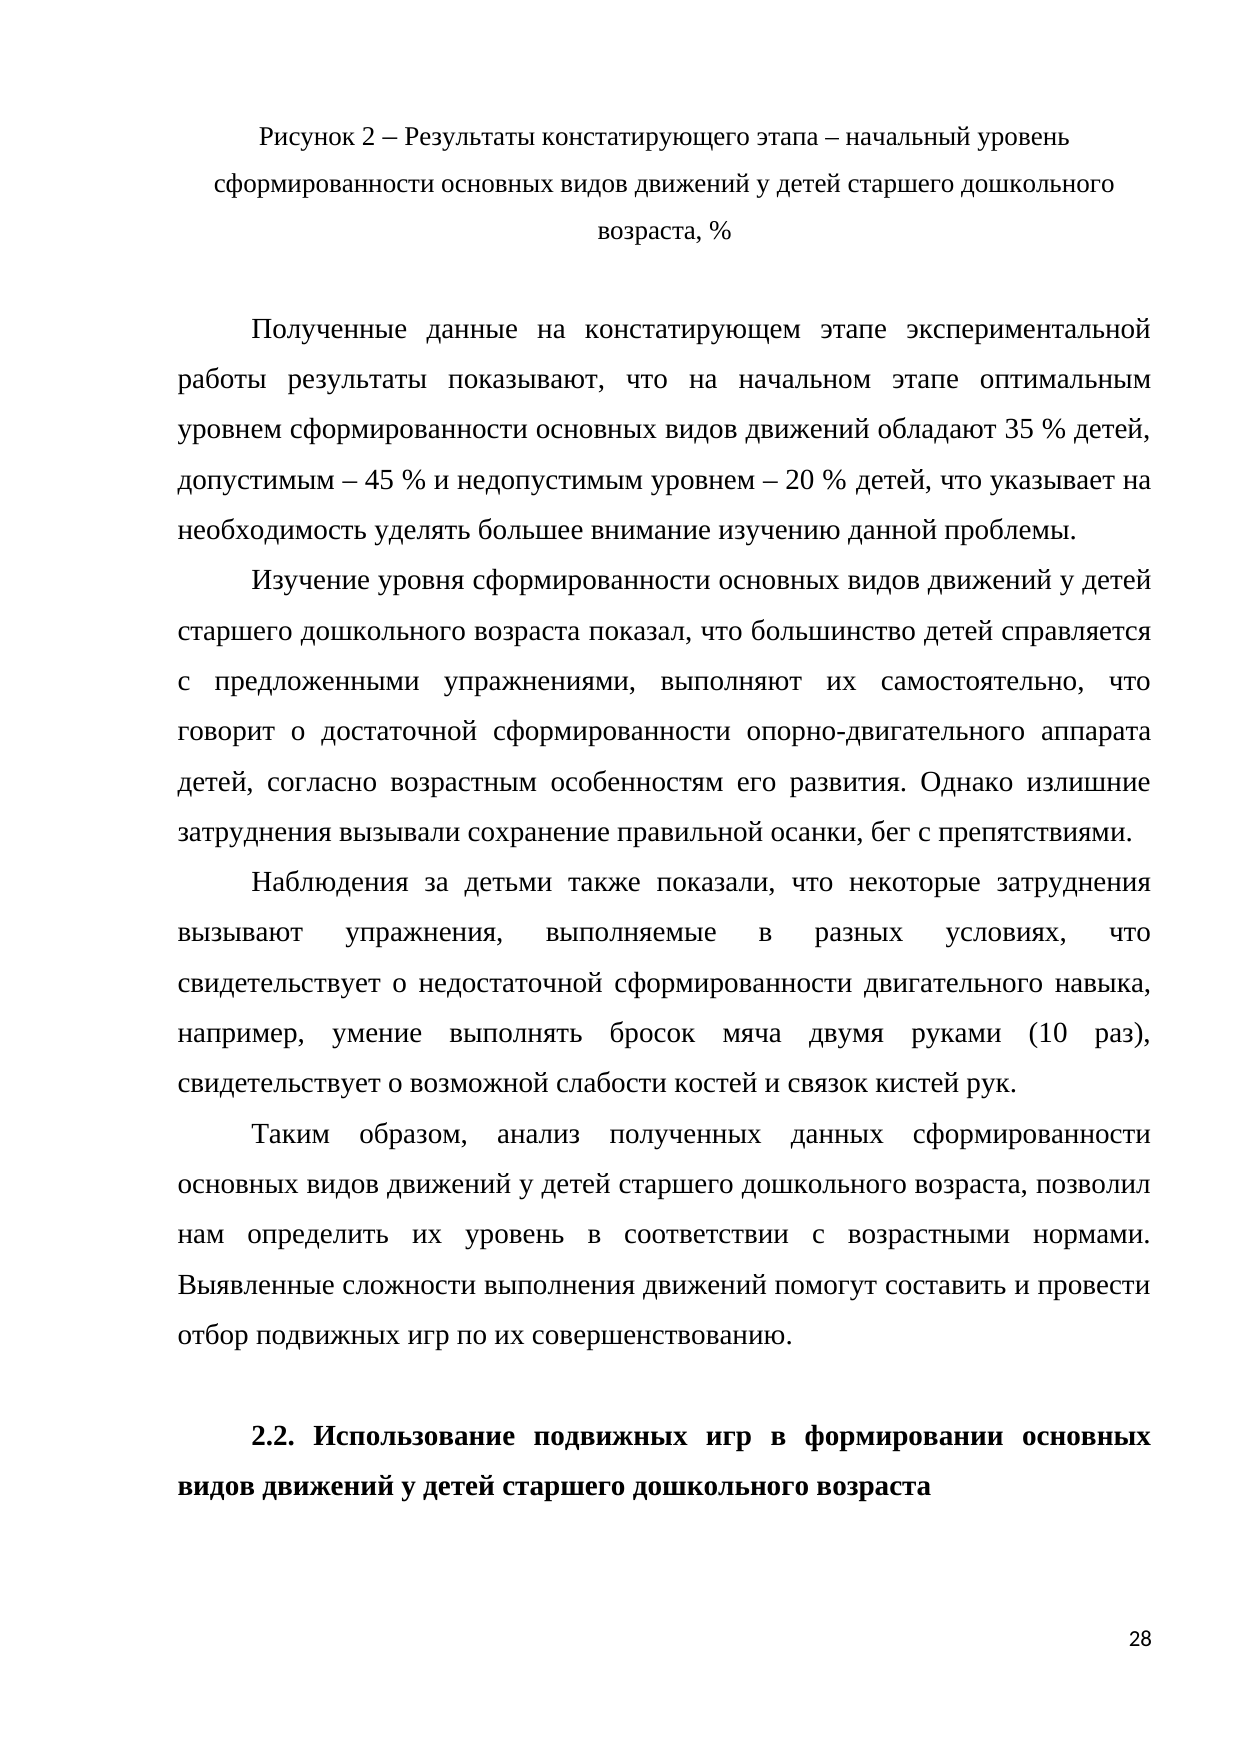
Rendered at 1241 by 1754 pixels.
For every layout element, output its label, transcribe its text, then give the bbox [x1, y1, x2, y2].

text Полученные данные на констатирующем этапе экспериментальной работы результаты показывают, что на начальном этапе оптимальным уровнем сформированности основных видов движений обладают 35 % детей, допустимым – 45 % и недопустимым уровнем – 20 % детей, что указывает на необходимость уделять большее внимание изучению данной проблемы. [177, 311, 1152, 546]
text Наблюдения за детьми также показали, что некоторые затруднения вызывают упражнения, выполняемые в разных условиях, что свидетельствует о недостаточной сформированности двигательного навыка, например, умение выполнять бросок мяча двумя руками (10 раз), свидетельствует о возможной слабости костей и связок кистей рук. [177, 864, 1152, 1099]
text Изучение уровня сформированности основных видов движений у детей старшего дошкольного возраста показал, что большинство детей справляется с предложенными упражнениями, выполняют их самостоятельно, что говорит о достаточной сформированности опорно-двигательного аппарата детей, согласно возрастным особенностям его развития. Однако излишние затруднения вызывали сохранение правильной осанки, бег с препятствиями. [177, 562, 1152, 847]
text 2.2. Использование подвижных игр в формировании основных видов движений у детей старшего дошкольного возраста [177, 1418, 1152, 1502]
text Таким образом, анализ полученных данных сформированности основных видов движений у детей старшего дошкольного возраста, позволил нам определить их уровень в соответствии с возрастными нормами. Выявленные сложности выполнения движений помогут составить и провести отбор подвижных игр по их совершенствованию. [177, 1116, 1152, 1351]
text Рисунок 2 – Результаты констатирующего этапа – начальный уровень сформированности основных видов движений у детей старшего дошкольного возраста, % [177, 118, 1152, 245]
